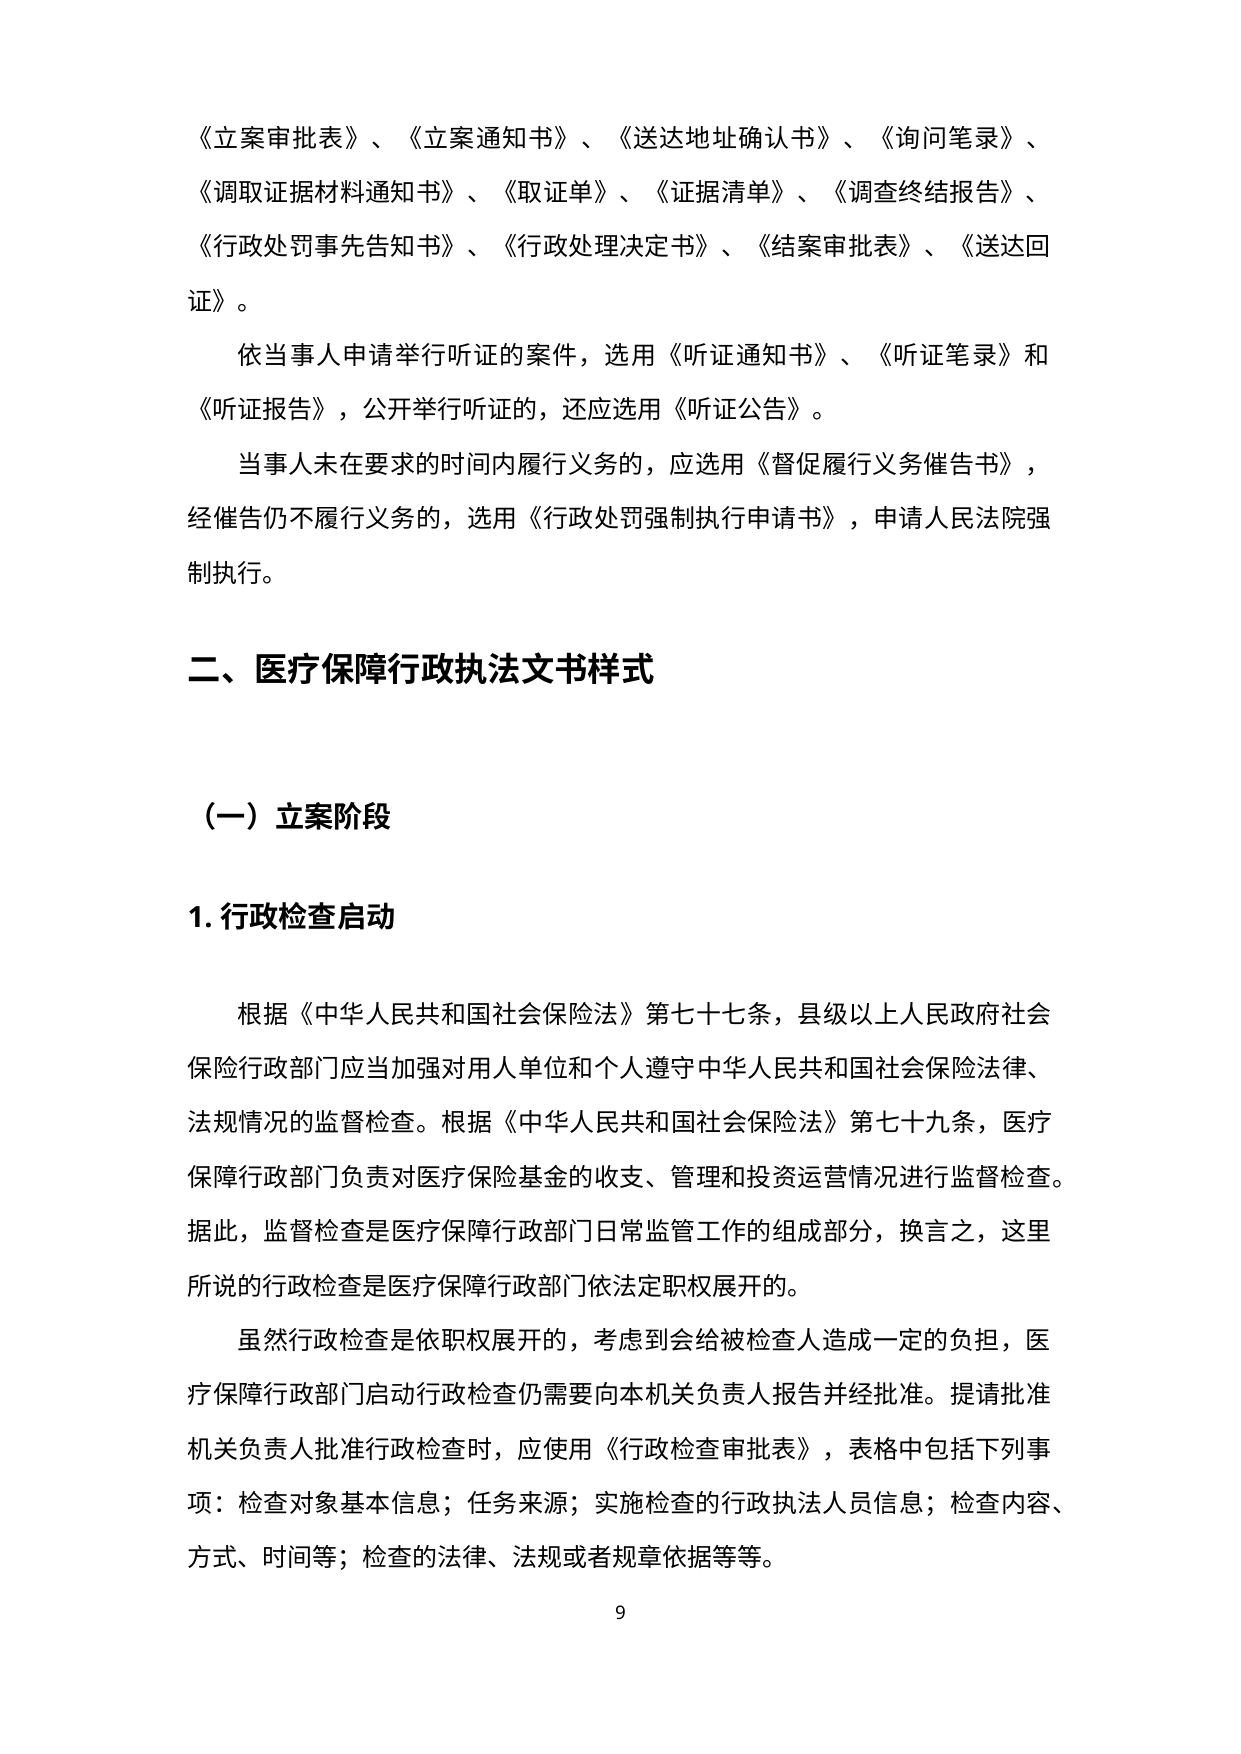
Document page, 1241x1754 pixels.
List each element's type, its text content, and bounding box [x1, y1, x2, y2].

text 虽然行政检查是依职权展开的，考虑到会给被检查人造成一定的负担，医疗保障行政部门启动行政检查仍需要向本机关负责人报告并经批准。提请批准机关负责人批准行政检查时，应使用《行政检查审批表》，表格中包括下列事项：检查对象基本信息；任务来源；实施检查的行政执法人员信息；检查内容、方式、时间等；检查的法律、法规或者规章依据等等。 [187, 1320, 1053, 1574]
text 根据《中华人民共和国社会保险法》第七十七条，县级以上人民政府社会保险行政部门应当加强对用人单位和个人遵守中华人民共和国社会保险法律、法规情况的监督检查。根据《中华人民共和国社会保险法》第七十九条，医疗保障行政部门负责对医疗保险基金的收支、管理和投资运营情况进行监督检查。据此，监督检查是医疗保障行政部门日常监管工作的组成部分，换言之，这里所说的行政检查是医疗保障行政部门依法定职权展开的。 [187, 994, 1053, 1302]
text 1. 行政检查启动 [187, 894, 1053, 936]
subtitle 二、医疗保障行政执法文书样式 [187, 643, 1053, 691]
text 当事人未在要求的时间内履行义务的，应选用《督促履行义务催告书》，经催告仍不履行义务的，选用《行政处罚强制执行申请书》，申请人民法院强制执行。 [187, 444, 1053, 589]
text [187, 118, 1053, 317]
subtitle （一）立案阶段 [187, 793, 1053, 836]
text 依当事人申请举行听证的案件，选用《听证通知书》、《听证笔录》和《听证报告》，公开举行听证的，还应选用《听证公告》。 [187, 336, 1053, 426]
